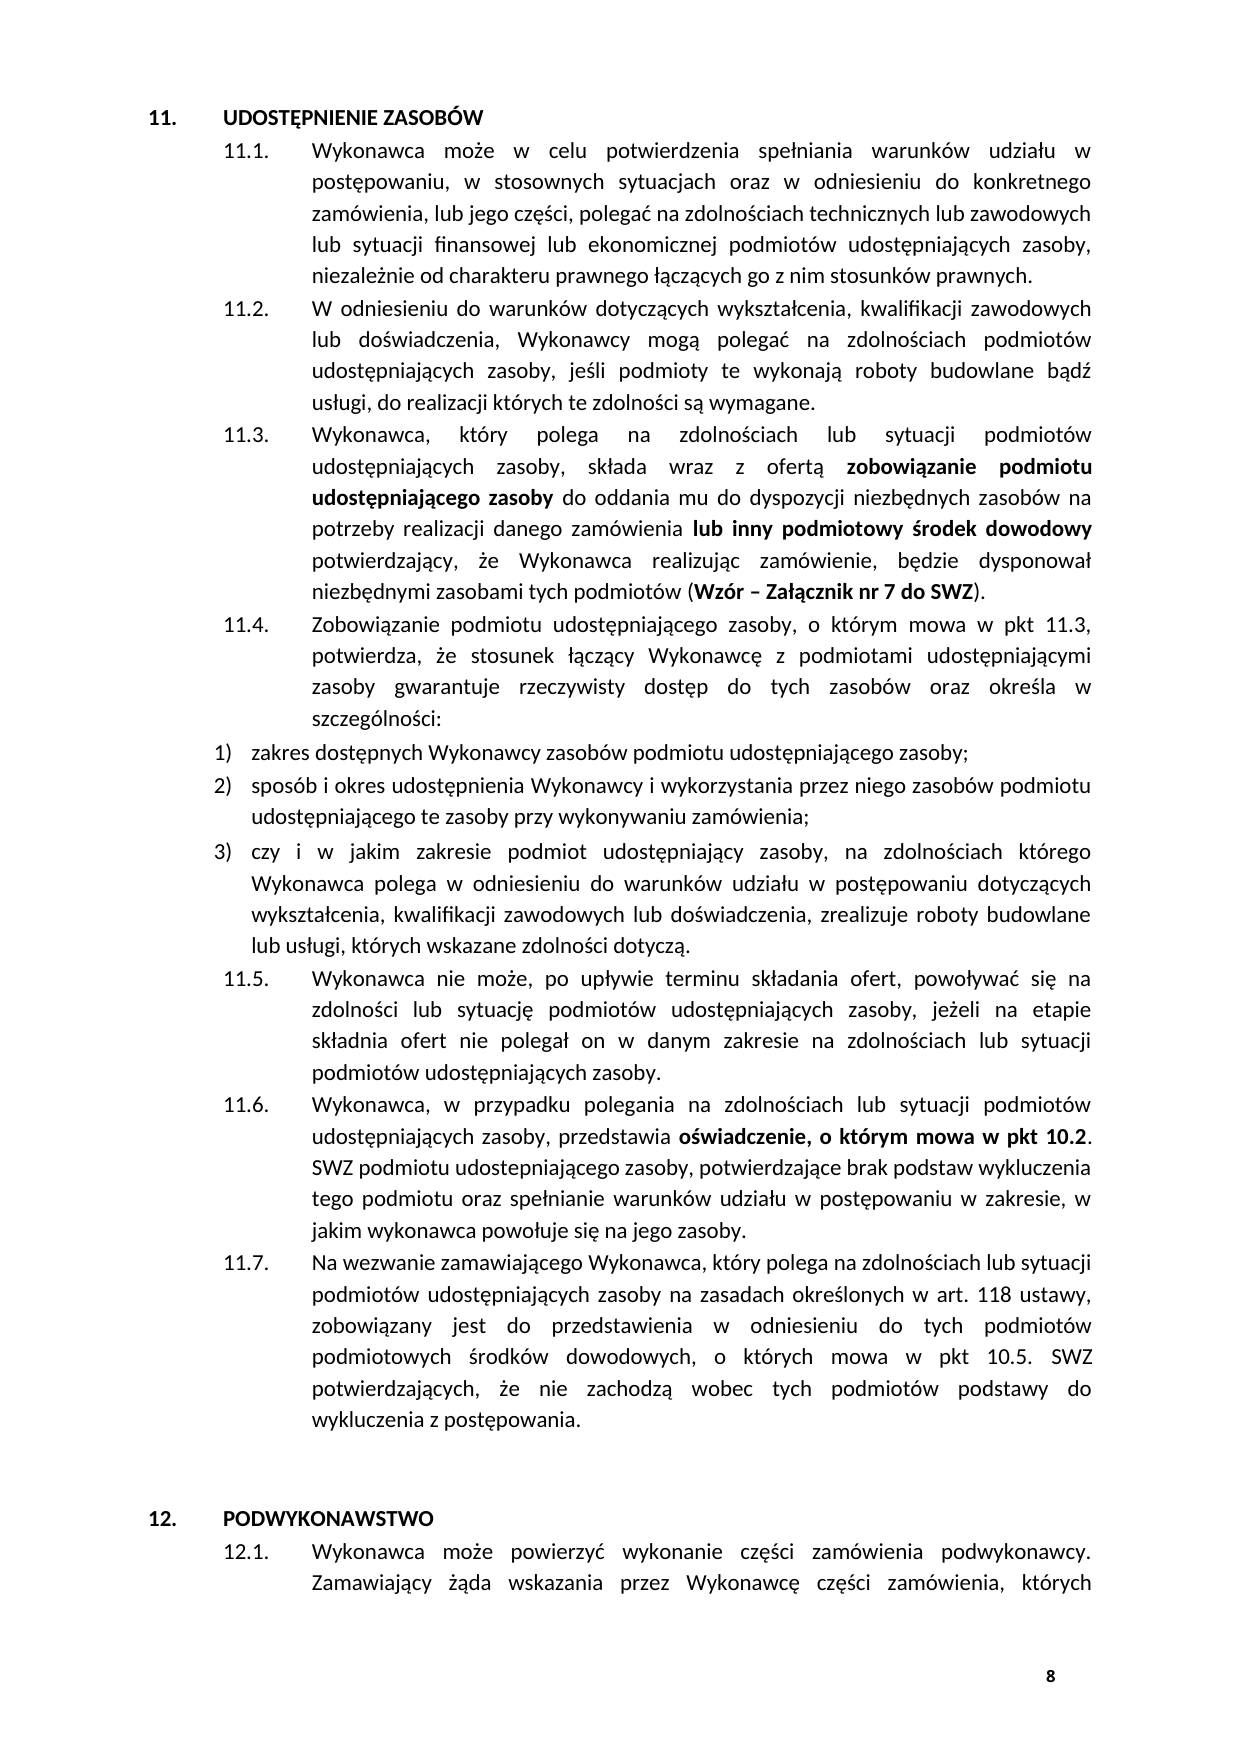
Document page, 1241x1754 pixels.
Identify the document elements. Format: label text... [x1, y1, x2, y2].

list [223, 1537, 1093, 1596]
list czy i w jakim zakresie podmiot udostępniający zasoby, na zdolnościach którego Wykonawca polega w odniesieniu do warunków udziału w postępowaniu dotyczących wykształcenia, kwalifikacji zawodowych lub doświadczenia, zrealizuje roboty budowlane lub usługi, których wskazane zdolności dotyczą. [213, 837, 1093, 959]
list Wykonawca może w celu potwierdzenia spełniania warunków udziału w postępowaniu, w stosownych sytuacjach oraz w odniesieniu do konkretnego zamówienia, lub jego części, polegać na zdolnościach technicznych lub zawodowych lub sytuacji finansowej lub ekonomicznej podmiotów udostępniających zasoby, niezależnie od charakteru prawnego łączących go z nim stosunków prawnych. [223, 136, 1093, 289]
list Zobowiązanie podmiotu udostępniającego zasoby, o którym mowa w pkt 11.3, potwierdza, że stosunek łączący Wykonawcę z podmiotami udostępniającymi zasoby gwarantuje rzeczywisty dostęp do tych zasobów oraz określa w szczególności: [223, 610, 1093, 732]
list sposób i okres udostępnienia Wykonawcy i wykorzystania przez niego zasobów podmiotu udostępniającego te zasoby przy wykonywaniu zamówienia; [213, 771, 1093, 830]
list PODWYKONAWSTWO [148, 1504, 1093, 1532]
list zakres dostępnych Wykonawcy zasobów podmiotu udostępniającego zasoby; [213, 738, 1093, 767]
list Wykonawca, w przypadku polegania na zdolnościach lub sytuacji podmiotów udostępniających zasoby, przedstawia oświadczenie, o którym mowa w pkt 10.2. SWZ podmiotu udostepniającego zasoby, potwierdzające brak podstaw wykluczenia tego podmiotu oraz spełnianie warunków udziału w postępowaniu w zakresie, w jakim wykonawca powołuje się na jego zasoby. [223, 1090, 1093, 1244]
list UDOSTĘPNIENIE ZASOBÓW [148, 103, 1093, 131]
list Na wezwanie zamawiającego Wykonawca, który polega na zdolnościach lub sytuacji podmiotów udostępniających zasoby na zasadach określonych w art. 118 ustawy, zobowiązany jest do przedstawienia w odniesieniu do tych podmiotów podmiotowych środków dowodowych, o których mowa w pkt 10.5. SWZ potwierdzających, że nie zachodzą wobec tych podmiotów podstawy do wykluczenia z postępowania. [223, 1248, 1093, 1433]
list W odniesieniu do warunków dotyczących wykształcenia, kwalifikacji zawodowych lub doświadczenia, Wykonawcy mogą polegać na zdolnościach podmiotów udostępniających zasoby, jeśli podmioty te wykonają roboty budowlane bądź usługi, do realizacji których te zdolności są wymagane. [223, 294, 1093, 416]
list Wykonawca, który polega na zdolnościach lub sytuacji podmiotów udostępniających zasoby, składa wraz z ofertą zobowiązanie podmiotu udostępniającego zasoby do oddania mu do dyspozycji niezbędnych zasobów na potrzeby realizacji danego zamówienia lub inny podmiotowy środek dowodowy potwierdzający, że Wykonawca realizując zamówienie, będzie dysponował niezbędnymi zasobami tych podmiotów (Wzór – Załącznik nr 7 do SWZ). [223, 420, 1093, 605]
list Wykonawca nie może, po upływie terminu składania ofert, powoływać się na zdolności lub sytuację podmiotów udostępniających zasoby, jeżeli na etapie składnia ofert nie polegał on w danym zakresie na zdolnościach lub sytuacji podmiotów udostępniających zasoby. [223, 964, 1093, 1086]
